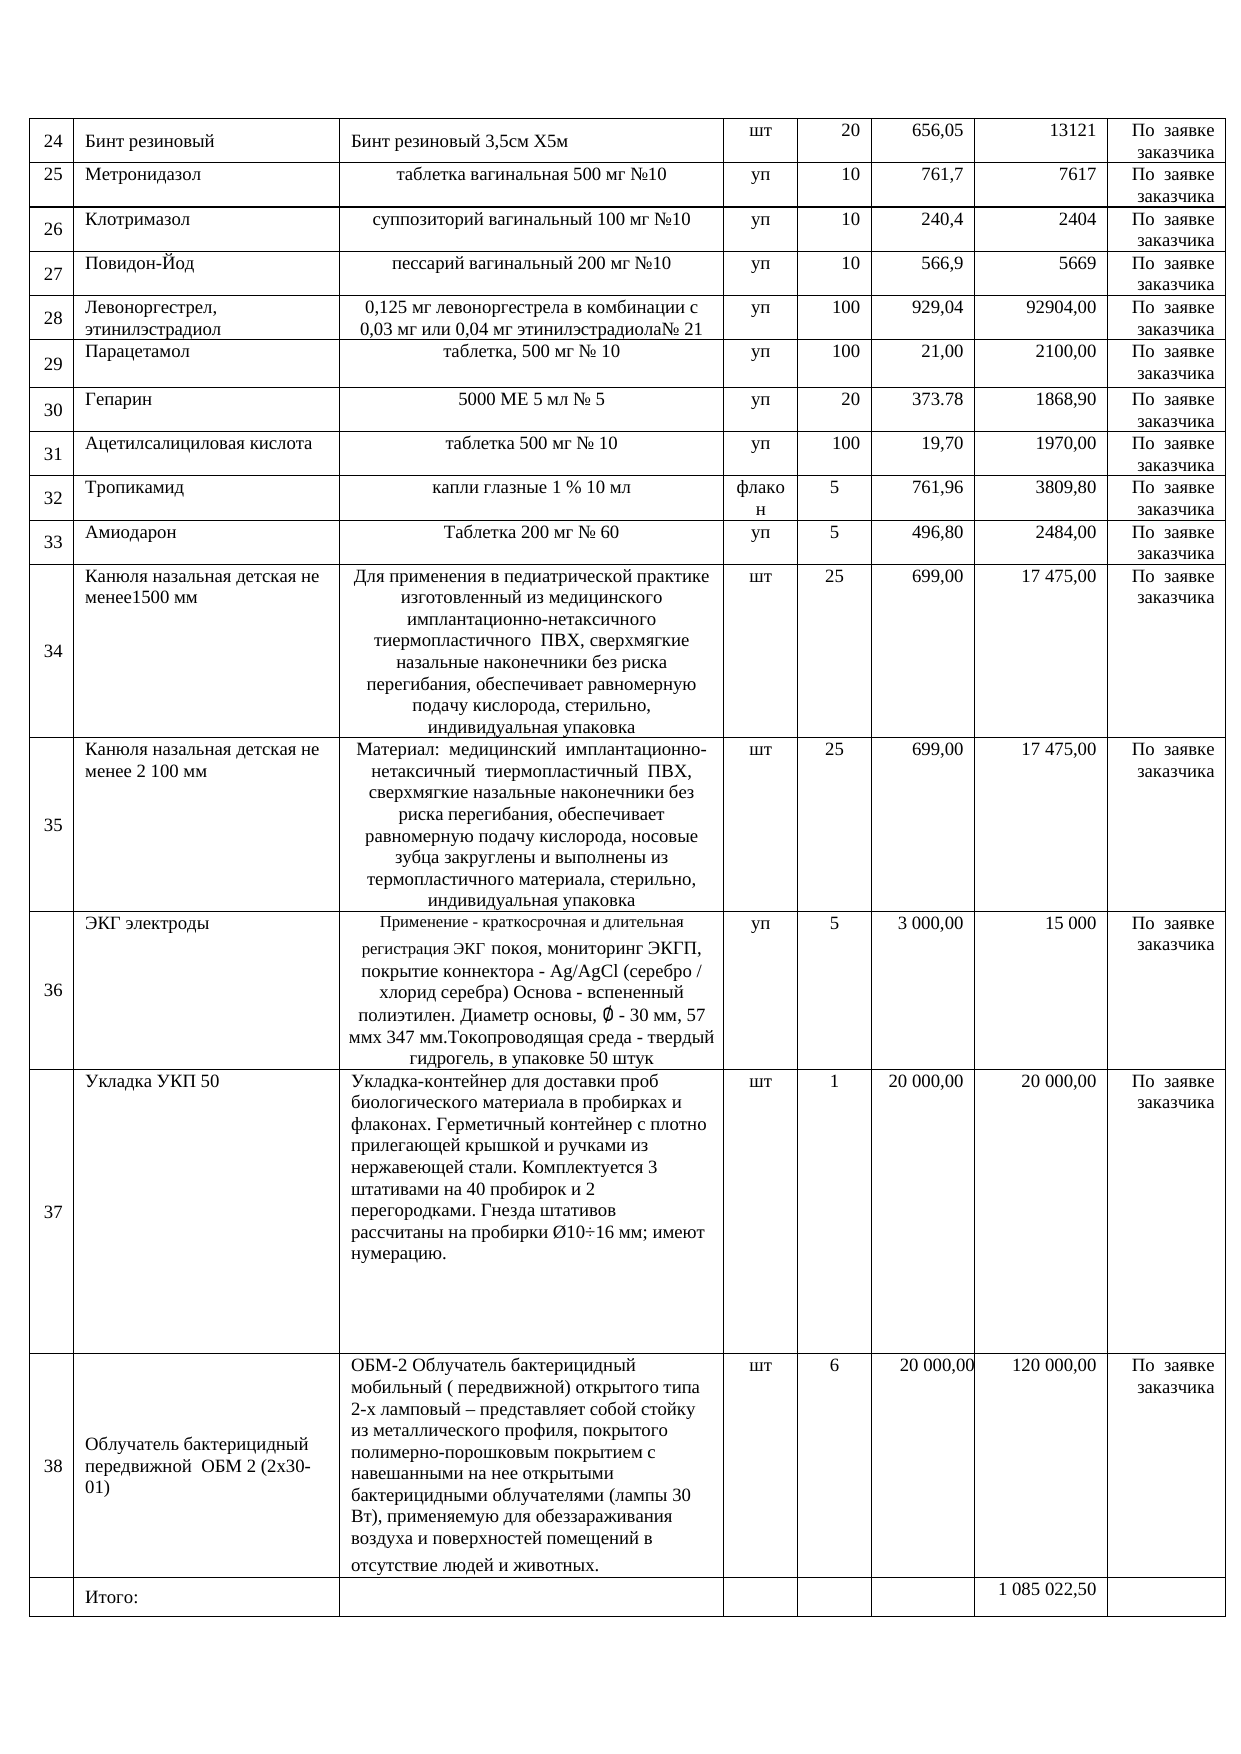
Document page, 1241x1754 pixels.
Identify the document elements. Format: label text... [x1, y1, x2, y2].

table_cell 761,7 [872, 163, 974, 206]
table_cell 5 [798, 476, 871, 519]
table_cell ОБМ-2 Облучатель бактерицидный мобильный ( передвижной) открытого типа 2-х ламповый – представляет собой стойку из металлического профиля, покрытого полимерно-порошковым покрытием с навешанными на нее открытыми бактерицидными облучателями (лампы 30 Вт), применяемую для обеззараживания воздуха и поверхностей помещений в отсутствие людей и животных. [340, 1354, 723, 1577]
table_cell 21,00 [872, 340, 974, 387]
table_cell Ацетилсалициловая кислота [74, 432, 339, 475]
table_cell шт [724, 119, 797, 162]
table_cell таблетка, 500 мг № 10 [340, 340, 723, 387]
table_cell Метронидазол [74, 163, 339, 206]
table_cell 10 [798, 208, 871, 251]
table_cell 28 [30, 296, 73, 339]
table_cell 38 [30, 1354, 73, 1577]
table_cell 3809,80 [975, 476, 1107, 519]
table_cell уп [724, 252, 797, 295]
table_cell По заявке заказчика [1108, 296, 1225, 339]
table_cell 699,00 [872, 738, 974, 911]
table_cell Применение - краткосрочная и длительная регистрация ЭКГ покоя, мониторинг ЭКГП, покрытие коннектора - Ag/AgCl (серебро / хлорид серебра) Основа - вспененный полиэтилен. Диаметр основы, ∅ - 30 мм, 57 ммх 347 мм.Токопроводящая среда - твердый гидрогель, в упаковке 50 штук [340, 912, 723, 1069]
table_cell 5 [798, 521, 871, 564]
table_cell 566,9 [872, 252, 974, 295]
table_cell 17 475,00 [975, 565, 1107, 737]
table_cell [872, 1578, 974, 1616]
table_cell Левоноргестрел, этинилэстрадиол [74, 296, 339, 339]
table_cell [724, 1578, 797, 1616]
table_cell Канюля назальная детская не менее 2 100 мм [74, 738, 339, 911]
table_cell 30 [30, 388, 73, 431]
table_cell 20 000,00 [872, 1354, 974, 1577]
table_cell Бинт резиновый 3,5см Х5м [340, 119, 723, 162]
table_cell 1868,90 [975, 388, 1107, 431]
table_cell пессарий вагинальный 200 мг №10 [340, 252, 723, 295]
table_cell 100 [798, 340, 871, 387]
table_cell таблетка вагинальная 500 мг №10 [340, 163, 723, 206]
table_cell По заявке заказчика [1108, 565, 1225, 737]
table_cell По заявке заказчика [1108, 252, 1225, 295]
table_cell уп [724, 432, 797, 475]
table_cell 24 [30, 119, 73, 162]
table_cell Укладка УКП 50 [74, 1070, 339, 1353]
table_cell 37 [30, 1070, 73, 1353]
table_cell По заявке заказчика [1108, 738, 1225, 911]
table_cell Повидон-Йод [74, 252, 339, 295]
table_cell 17 475,00 [975, 738, 1107, 911]
table_cell 34 [30, 565, 73, 737]
table_cell 373.78 [872, 388, 974, 431]
table_cell 120 000,00 [975, 1354, 1107, 1577]
table_cell 1 [798, 1070, 871, 1353]
table_cell Таблетка 200 мг № 60 [340, 521, 723, 564]
table_cell 29 [30, 340, 73, 387]
table_cell 5000 МЕ 5 мл № 5 [340, 388, 723, 431]
table_cell Канюля назальная детская не менее1500 мм [74, 565, 339, 737]
table_cell По заявке заказчика [1108, 521, 1225, 564]
table_cell шт [724, 1354, 797, 1577]
table_cell По заявке заказчика [1108, 208, 1225, 251]
table_cell По заявке заказчика [1108, 340, 1225, 387]
table_cell 31 [30, 432, 73, 475]
table_cell шт [724, 565, 797, 737]
table_cell По заявке заказчика [1108, 1070, 1225, 1353]
table_cell 929,04 [872, 296, 974, 339]
table_cell 15 000 [975, 912, 1107, 1069]
table_cell 20 [798, 119, 871, 162]
table_cell Для применения в педиатрической практике изготовленный из медицинского имплантационно-нетаксичного тиермопластичного ПВХ, сверхмягкие назальные наконечники без риска перегибания, обеспечивает равномерную подачу кислорода, стерильно, индивидуальная упаковка [340, 565, 723, 737]
table_cell [1108, 1578, 1225, 1616]
table_cell 0,125 мг левоноргестрела в комбинации с 0,03 мг или 0,04 мг этинилэстрадиола№ 21 [340, 296, 723, 339]
table_cell 3 000,00 [872, 912, 974, 1069]
table_cell Гепарин [74, 388, 339, 431]
table_cell флакон [724, 476, 797, 519]
table_cell капли глазные 1 % 10 мл [340, 476, 723, 519]
table_cell 27 [30, 252, 73, 295]
table_cell 656,05 [872, 119, 974, 162]
table_cell 26 [30, 208, 73, 251]
table_cell 2404 [975, 208, 1107, 251]
table_cell 1970,00 [975, 432, 1107, 475]
table_cell уп [724, 208, 797, 251]
table_cell Тропикамид [74, 476, 339, 519]
table_cell Амиодарон [74, 521, 339, 564]
table_cell 19,70 [872, 432, 974, 475]
table_cell суппозиторий вагинальный 100 мг №10 [340, 208, 723, 251]
table_cell По заявке заказчика [1108, 163, 1225, 206]
table_cell ЭКГ электроды [74, 912, 339, 1069]
table_cell По заявке заказчика [1108, 119, 1225, 162]
table_cell 25 [798, 738, 871, 911]
table_cell По заявке заказчика [1108, 476, 1225, 519]
table_cell По заявке заказчика [1108, 1354, 1225, 1577]
table_cell 5 [798, 912, 871, 1069]
table_cell шт [724, 1070, 797, 1353]
table_cell По заявке заказчика [1108, 912, 1225, 1069]
table_cell 20 000,00 [975, 1070, 1107, 1353]
table_cell 32 [30, 476, 73, 519]
table_cell 25 [798, 565, 871, 737]
table_cell Бинт резиновый [74, 119, 339, 162]
table_cell [798, 1578, 871, 1616]
table_cell Итого: [74, 1578, 339, 1616]
table_cell шт [724, 738, 797, 911]
table_cell 35 [30, 738, 73, 911]
table_cell 10 [798, 252, 871, 295]
table_cell 1 085 022,50 [975, 1578, 1107, 1616]
table_cell 10 [798, 163, 871, 206]
table_cell Клотримазол [74, 208, 339, 251]
table_cell уп [724, 388, 797, 431]
table_cell [340, 1578, 723, 1616]
table_cell 6 [798, 1354, 871, 1577]
table_cell Облучатель бактерицидный передвижной ОБМ 2 (2х30-01) [74, 1354, 339, 1577]
table_cell 761,96 [872, 476, 974, 519]
table_cell По заявке заказчика [1108, 388, 1225, 431]
table_cell По заявке заказчика [1108, 432, 1225, 475]
table_cell 20 [798, 388, 871, 431]
table_cell уп [724, 340, 797, 387]
table_cell уп [724, 912, 797, 1069]
table_cell уп [724, 296, 797, 339]
table_cell 100 [798, 432, 871, 475]
table_cell 2100,00 [975, 340, 1107, 387]
table_cell 699,00 [872, 565, 974, 737]
table_cell 13121 [975, 119, 1107, 162]
table_cell [30, 1578, 73, 1616]
table_cell Парацетамол [74, 340, 339, 387]
table_cell 5669 [975, 252, 1107, 295]
table_cell таблетка 500 мг № 10 [340, 432, 723, 475]
table_cell уп [724, 521, 797, 564]
table_cell 2484,00 [975, 521, 1107, 564]
table_cell 20 000,00 [872, 1070, 974, 1353]
table_cell 25 [30, 163, 73, 206]
table_cell Укладка-контейнер для доставки проб биологического материала в пробирках и флаконах. Герметичный контейнер с плотно прилегающей крышкой и ручками из нержавеющей стали. Комплектуется 3 штативами на 40 пробирок и 2 перегородками. Гнезда штативов рассчитаны на пробирки Ø10÷16 мм; имеют нумерацию. [340, 1070, 723, 1353]
table_cell 100 [798, 296, 871, 339]
table_cell 496,80 [872, 521, 974, 564]
table_cell 240,4 [872, 208, 974, 251]
table_cell уп [724, 163, 797, 206]
table_cell 7617 [975, 163, 1107, 206]
table_cell 33 [30, 521, 73, 564]
table_cell 92904,00 [975, 296, 1107, 339]
table_cell 36 [30, 912, 73, 1069]
table_cell Материал: медицинский имплантационно-нетаксичный тиермопластичный ПВХ, сверхмягкие назальные наконечники без риска перегибания, обеспечивает равномерную подачу кислорода, носовые зубца закруглены и выполнены из термопластичного материала, стерильно, индивидуальная упаковка [340, 738, 723, 911]
